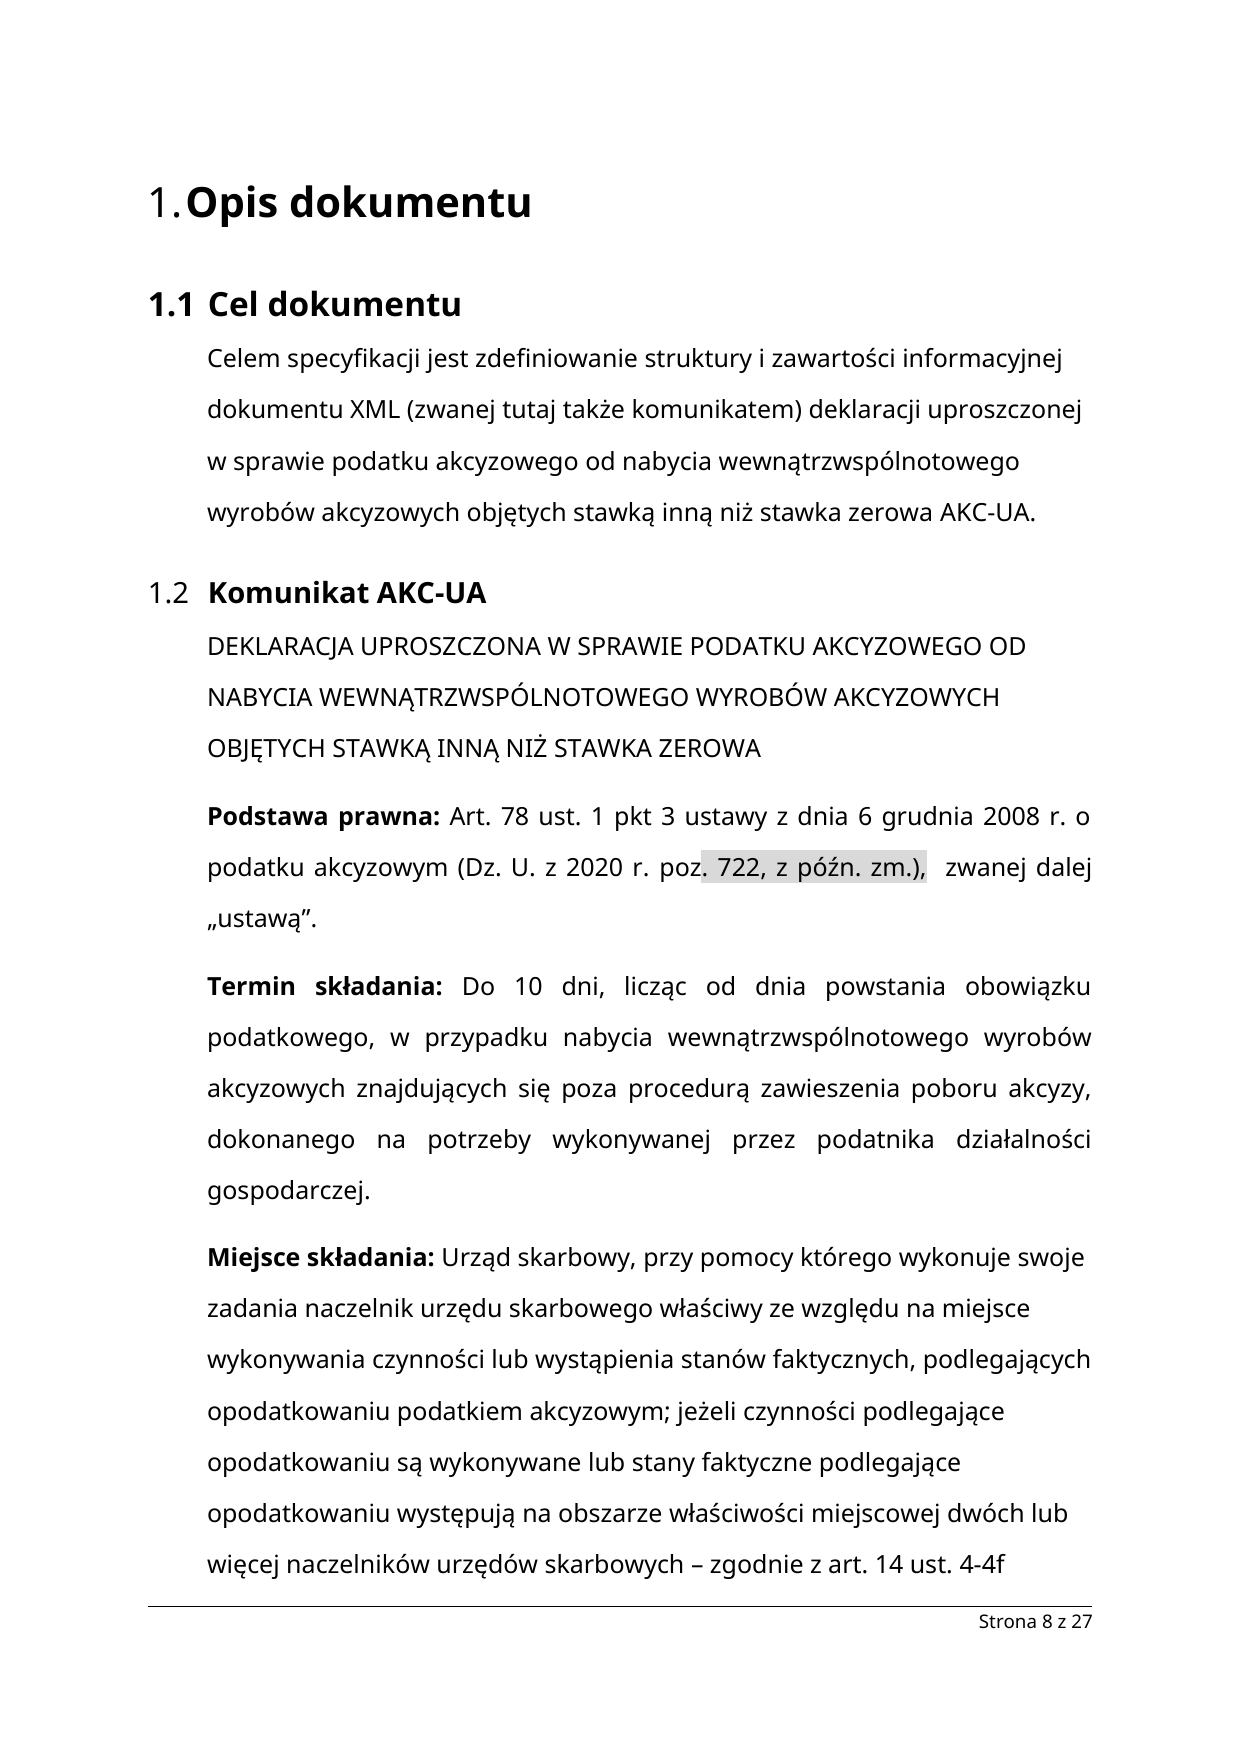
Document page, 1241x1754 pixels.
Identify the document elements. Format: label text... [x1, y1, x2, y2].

subtitle Cel dokumentu [148, 283, 1092, 324]
text Podstawa prawna: Art. 78 ust. 1 pkt 3 ustawy z dnia 6 grudnia 2008 r. o podatku akcyzowym (Dz. U. z 2020 r. poz. 722, z późn. zm.), zwanej dalej „ustawą”. [207, 798, 1092, 934]
text Celem specyfikacji jest zdefiniowanie struktury i zawartości informacyjnej dokumentu XML (zwanej tutaj także komunikatem) deklaracji uproszczonej w sprawie podatku akcyzowego od nabycia wewnątrzwspólnotowego wyrobów akcyzowych objętych stawką inną niż stawka zerowa AKC-UA. [207, 341, 1092, 528]
text DEKLARACJA UPROSZCZONA W SPRAWIE PODATKU AKCYZOWEGO OD NABYCIA WEWNĄTRZWSPÓLNOTOWEGO WYROBÓW AKCYZOWYCH OBJĘTYCH STAWKĄ INNĄ NIŻ STAWKA ZEROWA [207, 629, 1092, 765]
text Termin składania: Do 10 dni, licząc od dnia powstania obowiązku podatkowego, w przypadku nabycia wewnątrzwspólnotowego wyrobów akcyzowych znajdujących się poza procedurą zawieszenia poboru akcyzy, dokonanego na potrzeby wykonywanej przez podatnika działalności gospodarczej. [207, 968, 1092, 1206]
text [207, 1240, 1092, 1580]
subtitle Opis dokumentu [148, 173, 1092, 229]
subtitle Komunikat AKC-UA [148, 570, 1092, 612]
